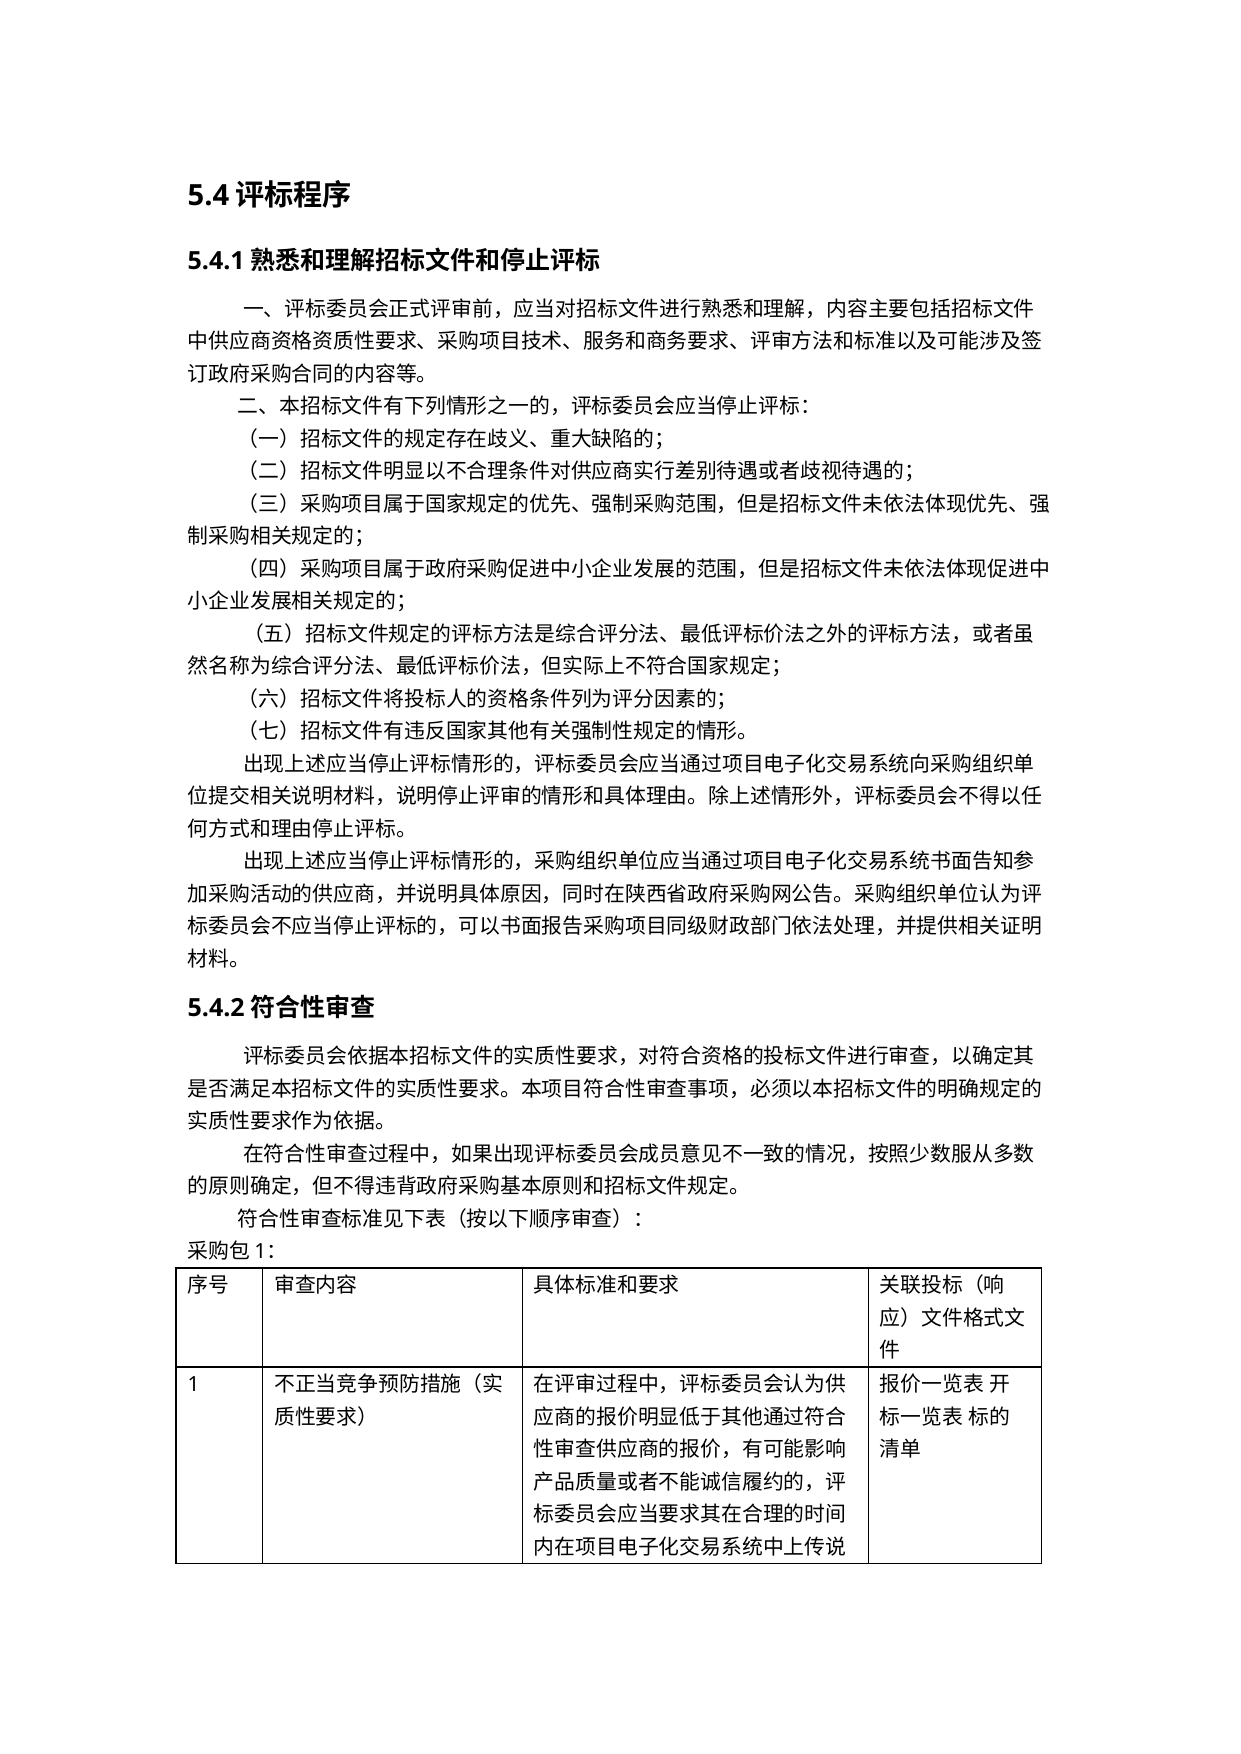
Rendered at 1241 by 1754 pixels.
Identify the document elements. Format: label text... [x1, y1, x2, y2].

table_header 具体标准和要求 [523, 1269, 868, 1366]
text （四）采购项目属于政府采购促进中小企业发展的范围，但是招标文件未依法体现促进中小企业发展相关规定的； [187, 552, 1053, 617]
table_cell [523, 1368, 868, 1563]
text （五）招标文件规定的评标方法是综合评分法、最低评标价法之外的评标方法，或者虽然名称为综合评分法、最低评标价法，但实际上不符合国家规定； [187, 617, 1053, 682]
text 在符合性审查过程中，如果出现评标委员会成员意见不一致的情况，按照少数服从多数的原则确定，但不得违背政府采购基本原则和招标文件规定。 [187, 1137, 1053, 1202]
text 5.4.1熟悉和理解招标文件和停止评标 [187, 227, 1053, 292]
text （三）采购项目属于国家规定的优先、强制采购范围，但是招标文件未依法体现优先、强制采购相关规定的； [187, 487, 1053, 552]
text 采购包1： [187, 1234, 1053, 1267]
text 出现上述应当停止评标情形的，评标委员会应当通过项目电子化交易系统向采购组织单位提交相关说明材料，说明停止评审的情形和具体理由。除上述情形外，评标委员会不得以任何方式和理由停止评标。 [187, 747, 1053, 844]
text （六）招标文件将投标人的资格条件列为评分因素的； [187, 682, 1053, 714]
table_cell 不正当竞争预防措施（实质性要求） [263, 1368, 522, 1563]
text （二）招标文件明显以不合理条件对供应商实行差别待遇或者歧视待遇的； [187, 454, 1053, 487]
text 一、评标委员会正式评审前，应当对招标文件进行熟悉和理解，内容主要包括招标文件中供应商资格资质性要求、采购项目技术、服务和商务要求、评审方法和标准以及可能涉及签订政府采购合同的内容等。 [187, 292, 1053, 389]
table_header 序号 [177, 1269, 262, 1366]
text （一）招标文件的规定存在歧义、重大缺陷的； [187, 422, 1053, 454]
text 评标委员会依据本招标文件的实质性要求，对符合资格的投标文件进行审查，以确定其是否满足本招标文件的实质性要求。本项目符合性审查事项，必须以本招标文件的明确规定的实质性要求作为依据。 [187, 1039, 1053, 1137]
table_header 审查内容 [263, 1269, 522, 1366]
text 5.4.2符合性审查 [187, 974, 1053, 1039]
text 符合性审查标准见下表（按以下顺序审查）： [187, 1202, 1053, 1234]
text 出现上述应当停止评标情形的，采购组织单位应当通过项目电子化交易系统书面告知参加采购活动的供应商，并说明具体原因，同时在陕西省政府采购网公告。采购组织单位认为评标委员会不应当停止评标的，可以书面报告采购项目同级财政部门依法处理，并提供相关证明材料。 [187, 844, 1053, 974]
table_cell 1 [177, 1368, 262, 1563]
text 二、本招标文件有下列情形之一的，评标委员会应当停止评标： [187, 389, 1053, 422]
table_header 关联投标（响应）文件格式文件 [869, 1269, 1041, 1366]
table_cell 报价一览表 开标一览表 标的清单 [869, 1368, 1041, 1563]
text （七）招标文件有违反国家其他有关强制性规定的情形。 [187, 714, 1053, 747]
text 5.4评标程序 [187, 162, 1053, 227]
